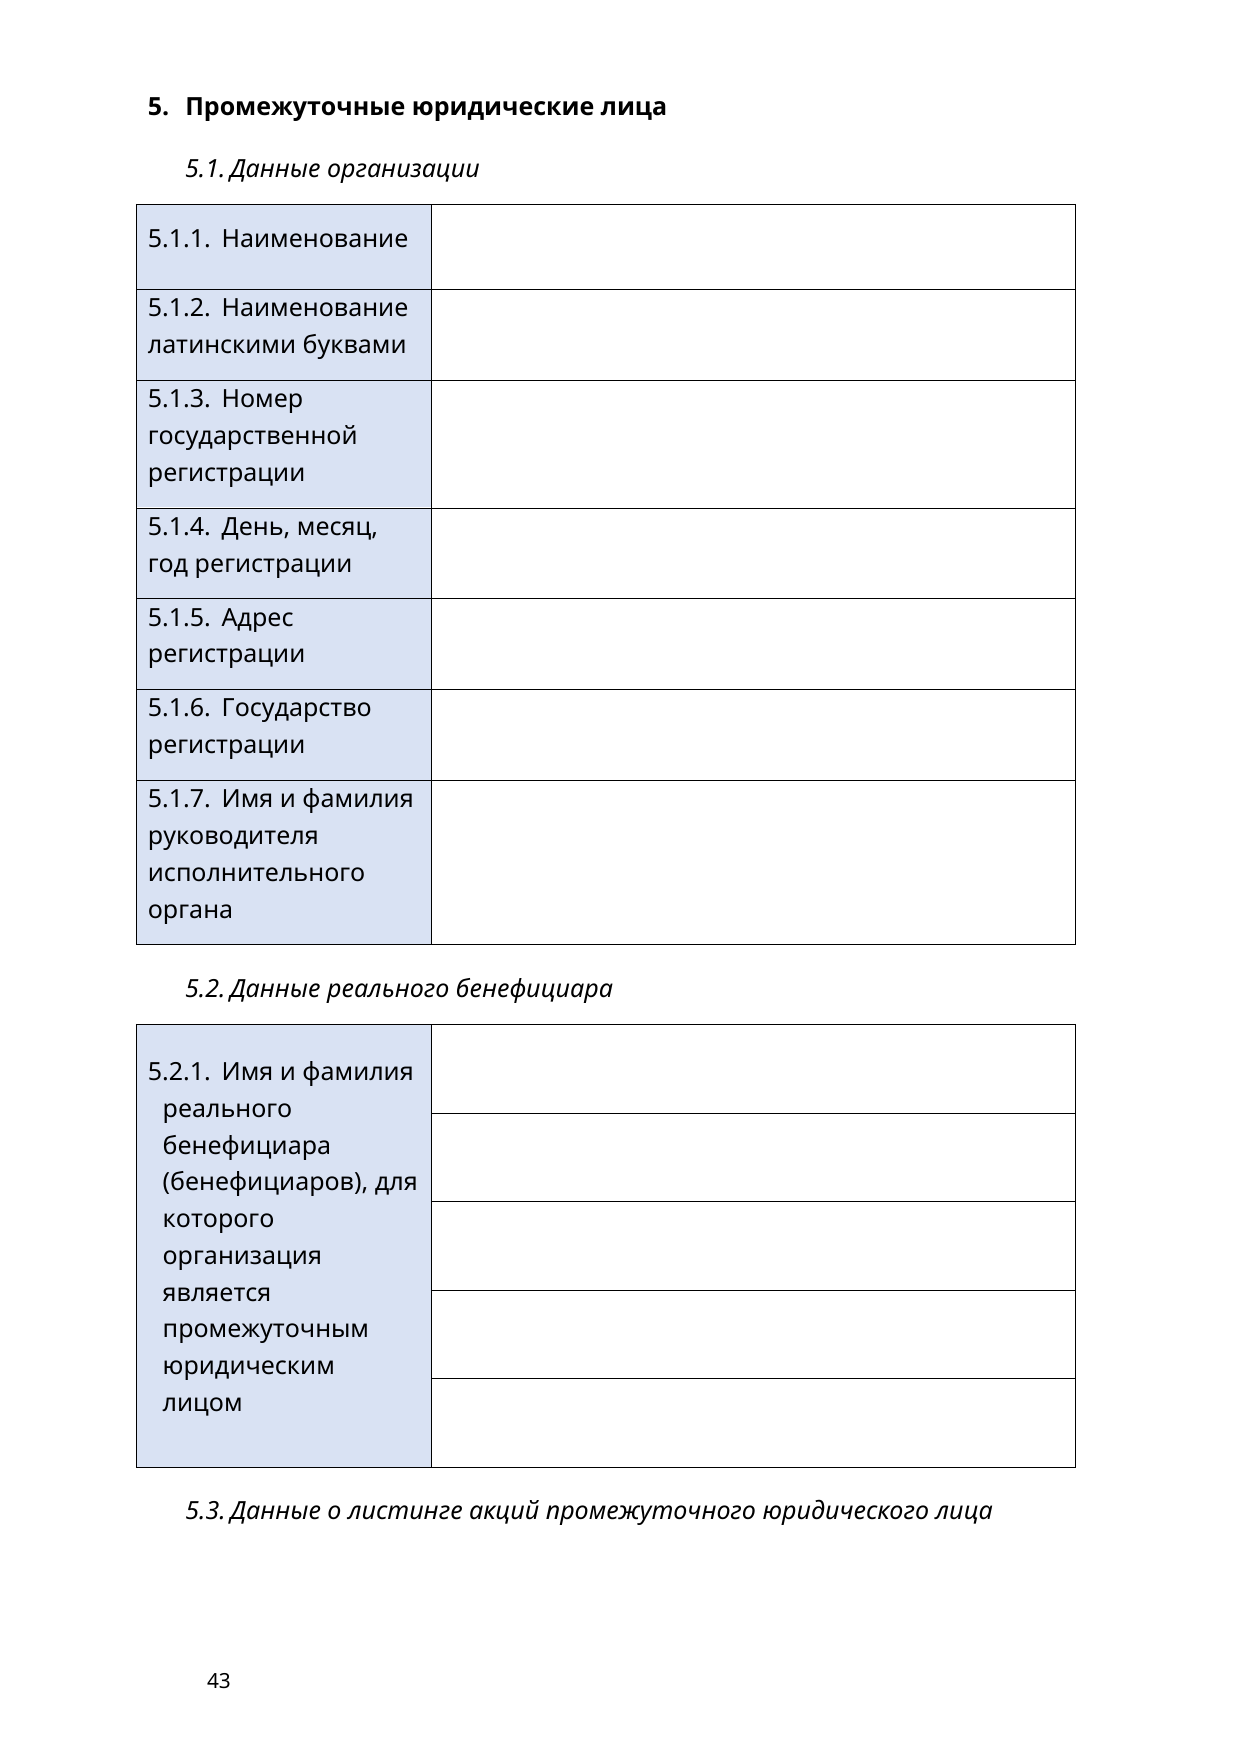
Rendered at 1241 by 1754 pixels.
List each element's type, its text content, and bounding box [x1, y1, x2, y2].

list Промежуточные юридические лица [148, 89, 1107, 123]
table_header [432, 1025, 1075, 1113]
list Данные организации [185, 150, 1107, 184]
table_cell Адрес регистрации [137, 599, 431, 689]
table_cell [432, 781, 1075, 944]
table_cell Имя и фамилия руководителя исполнительного органа [137, 781, 431, 944]
table_cell [432, 381, 1075, 507]
table_cell [432, 1202, 1075, 1290]
table_cell [432, 1379, 1075, 1467]
table_cell [432, 690, 1075, 780]
table_cell [432, 1291, 1075, 1378]
table_cell [432, 599, 1075, 689]
table_header Имя и фамилия реального бенефициара (бенефициаров), для которого организация является промежуточным юридическим лицом [137, 1025, 431, 1467]
table_cell Государство регистрации [137, 690, 431, 780]
table_cell [432, 509, 1075, 598]
table_cell Наименование латинскими буквами [137, 290, 431, 380]
table_header Наименование [137, 205, 431, 289]
list Данные о листинге акций промежуточного юридического лица [185, 1493, 1107, 1527]
table_cell Номер государственной регистрации [137, 381, 431, 507]
list Данные реального бенефициара [185, 970, 1107, 1004]
table_header [432, 205, 1075, 289]
table_cell День, месяц, год регистрации [137, 509, 431, 598]
table_cell [432, 290, 1075, 380]
table_cell [432, 1114, 1075, 1201]
